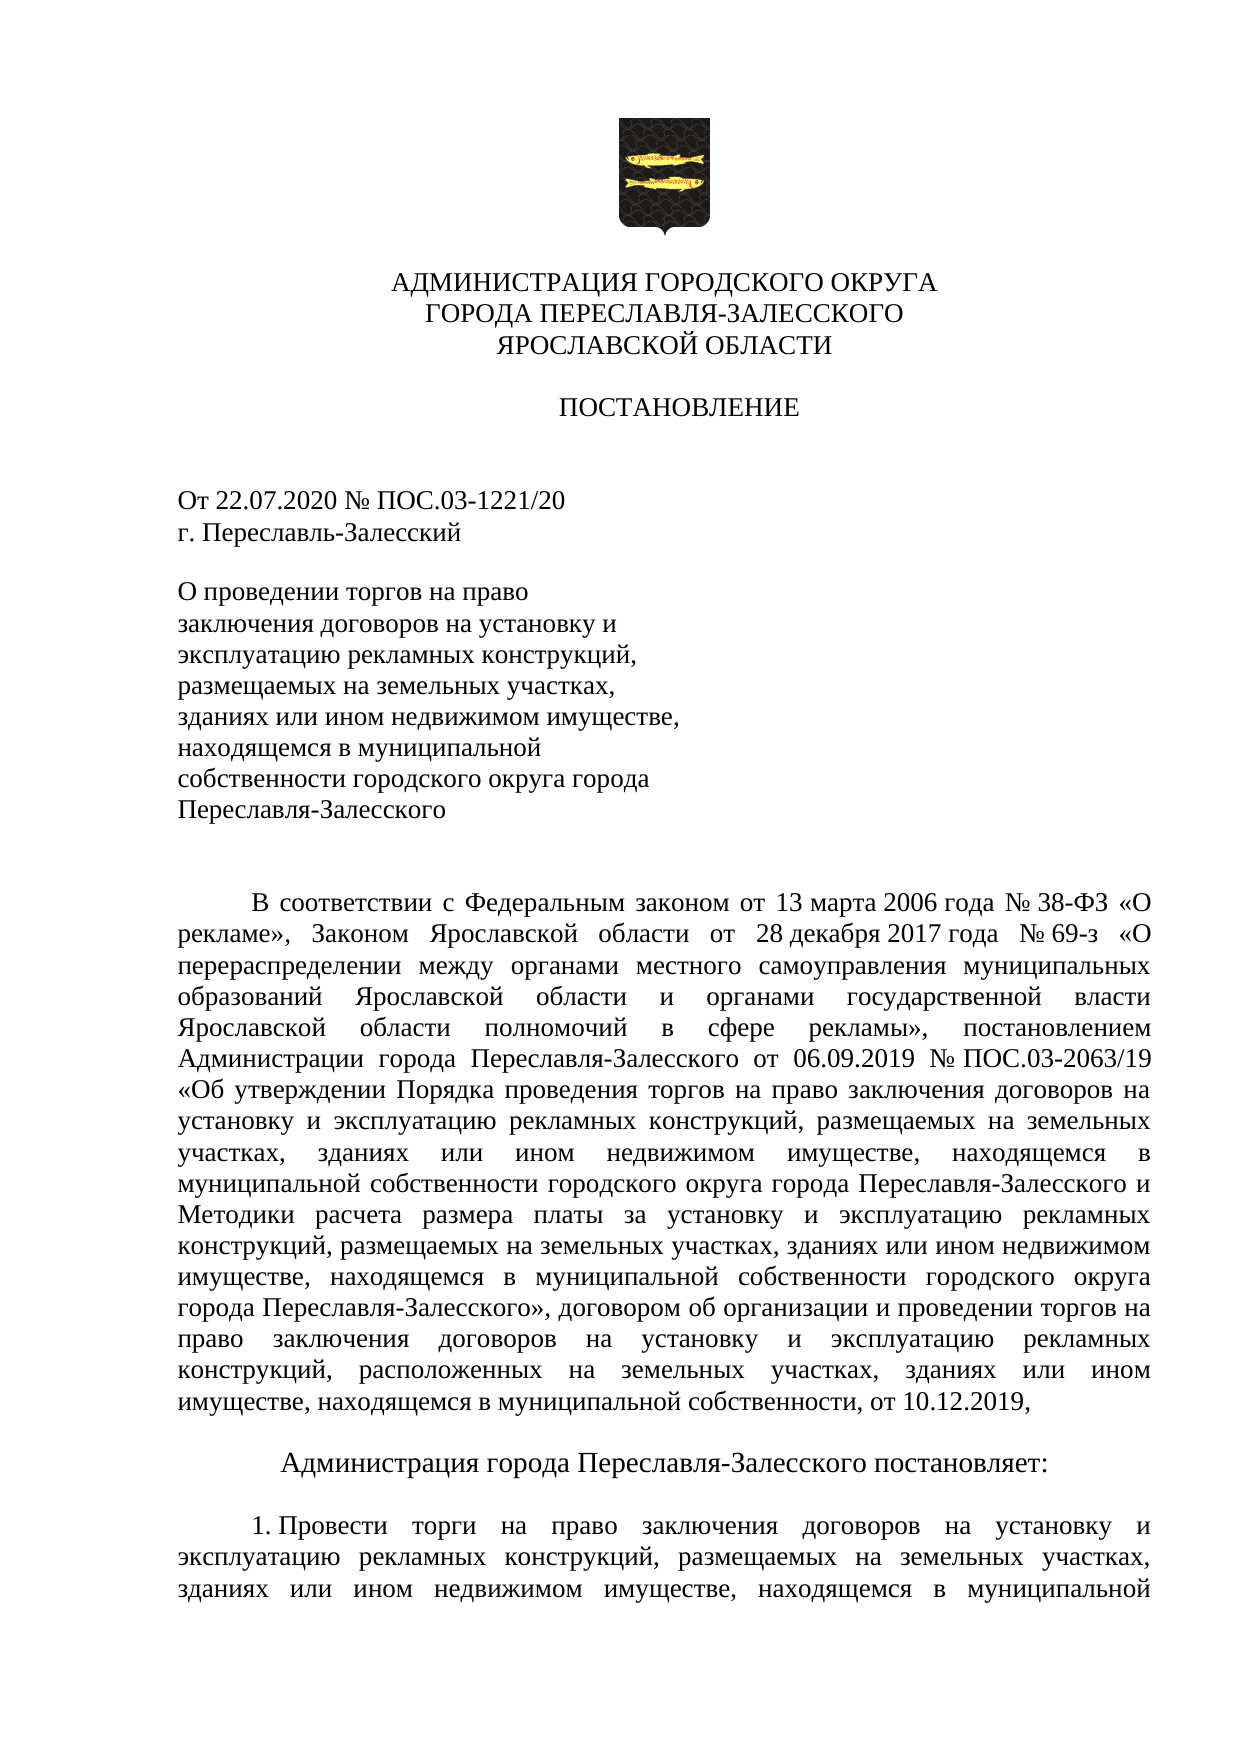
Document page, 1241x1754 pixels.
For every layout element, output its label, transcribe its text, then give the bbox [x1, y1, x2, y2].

text О проведении торгов на право [177, 576, 1152, 607]
text Переславля-Залесского [177, 793, 1152, 825]
text г. Переславль-Залесский [177, 516, 1152, 547]
text эксплуатацию рекламных конструкций, [177, 638, 1152, 669]
text От 22.07.2020 № ПОС.03-1221/20 [177, 484, 1152, 516]
text собственности городского округа города [177, 762, 1152, 793]
text находящемся в муниципальной [177, 731, 1152, 762]
text ГОРОДА ПЕРЕСЛАВЛЯ-ЗАЛЕССКОГО [177, 298, 1152, 329]
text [177, 1509, 1152, 1603]
text Администрация города Переславля-Залесского постановляет: [177, 1445, 1152, 1478]
text зданиях или ином недвижимом имуществе, [177, 700, 1152, 731]
text заключения договоров на установку и [177, 607, 1152, 638]
text размещаемых на земельных участках, [177, 669, 1152, 700]
text В соответствии с Федеральным законом от 13 марта 2006 года № 38-ФЗ «О рекламе», Законом Ярославской области от 28 декабря 2017 года № 69-з «О перераспределении между органами местного самоуправления муниципальных образований Ярославской области и органами государственной власти Ярославской области полномочий в сфере рекламы», постановлением Администрации города Переславля-Залесского от 06.09.2019 № ПОС.03-2063/19 «Об утверждении Порядка проведения торгов на право заключения договоров на установку и эксплуатацию рекламных конструкций, размещаемых на земельных участках, зданиях или ином недвижимом имуществе, находящемся в муниципальной собственности городского округа города Переславля-Залесского и Методики расчета размера платы за установку и эксплуатацию рекламных конструкций, размещаемых на земельных участках, зданиях или ином недвижимом имуществе, находящемся в муниципальной собственности городского округа города Переславля-Залесского», договором об организации и проведении торгов на право заключения договоров на установку и эксплуатацию рекламных конструкций, расположенных на земельных участках, зданиях или ином имуществе, находящемся в муниципальной собственности, от 10.12.2019, [177, 886, 1152, 1416]
text АДМИНИСТРАЦИЯ ГОРОДСКОГО ОКРУГА [177, 266, 1152, 298]
text ЯРОСЛАВСКОЙ ОБЛАСТИ [177, 329, 1152, 360]
text ПОСТАНОВЛЕНИЕ [207, 391, 1152, 422]
